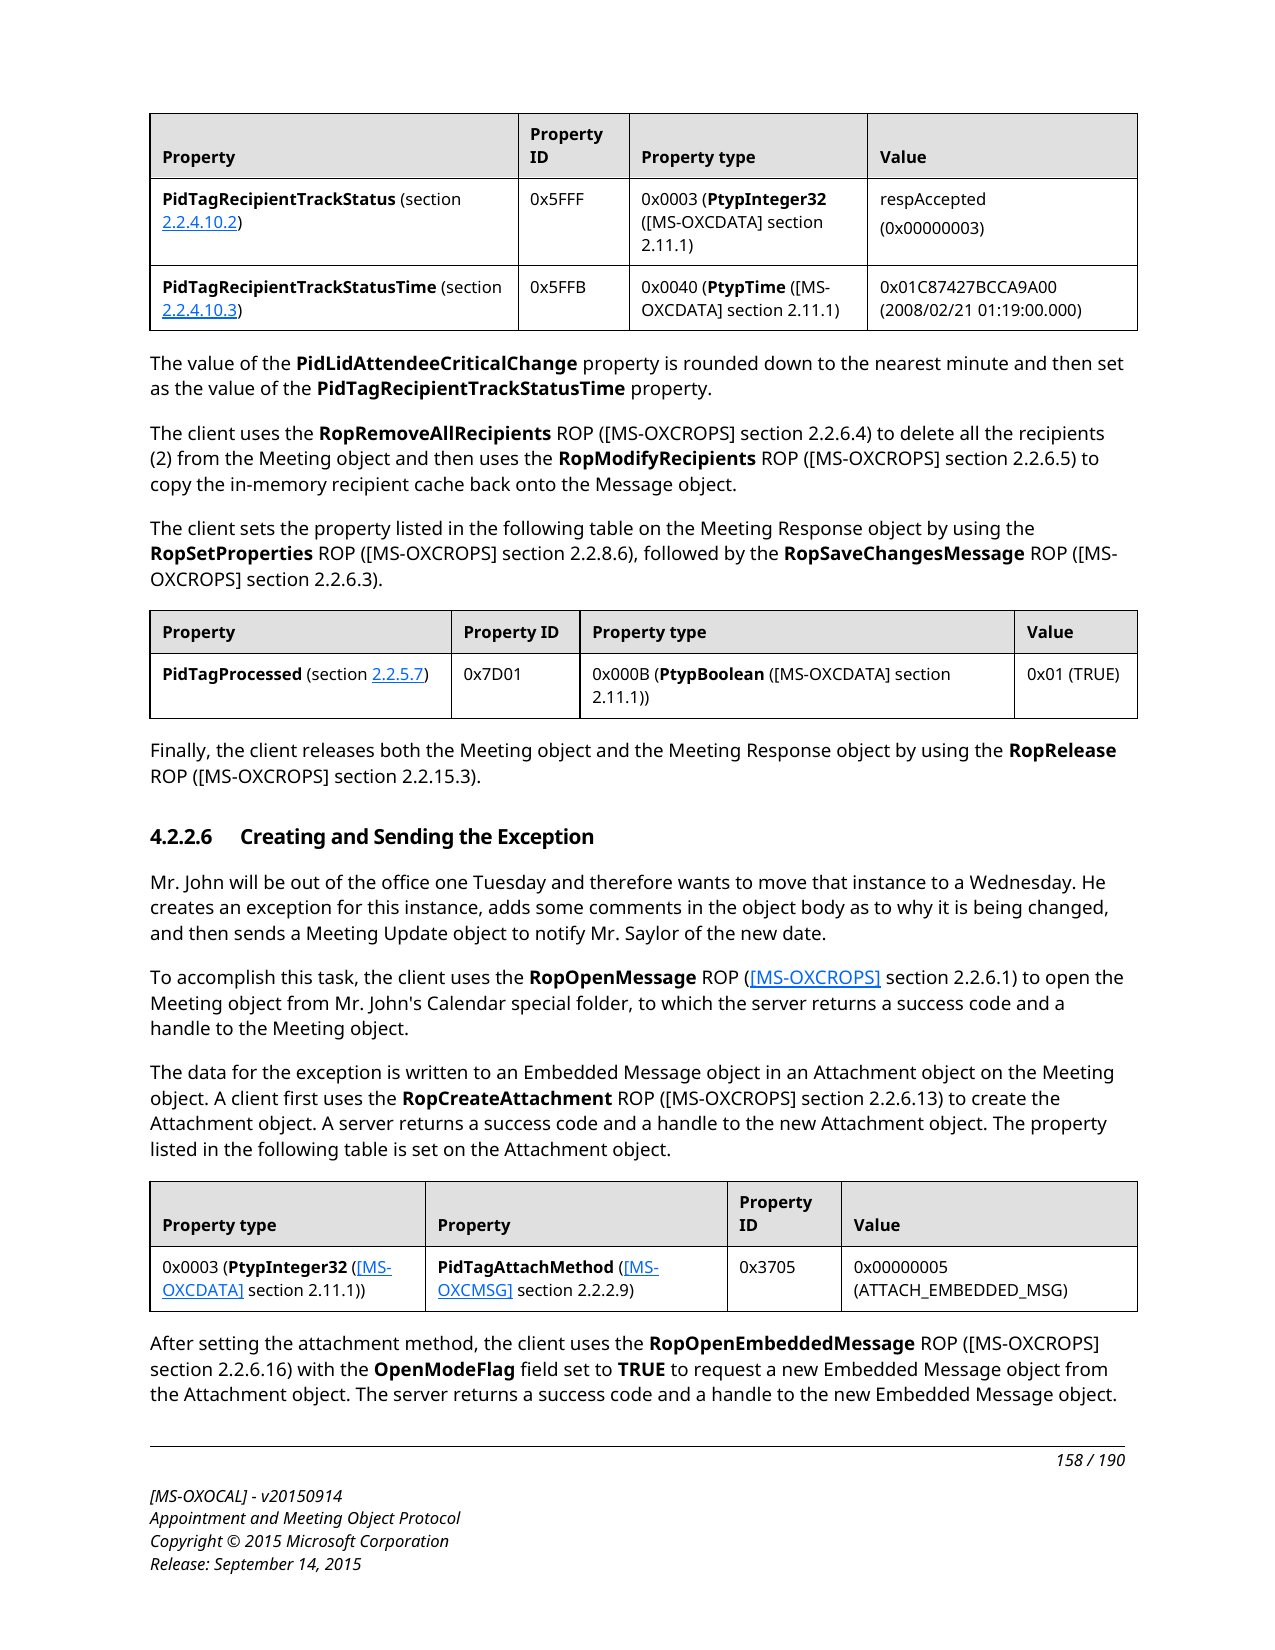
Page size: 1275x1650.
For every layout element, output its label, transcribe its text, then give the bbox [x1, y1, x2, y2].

text The data for the exception is written to an Embedded Message object in an Attachment object on the Meeting object. A client first uses the RopCreateAttachment ROP ([MS-OXCROPS] section 2.2.6.13) to create the Attachment object. A server returns a success code and a handle to the new Attachment object. The property listed in the following table is set on the Attachment object. [150, 1060, 1125, 1162]
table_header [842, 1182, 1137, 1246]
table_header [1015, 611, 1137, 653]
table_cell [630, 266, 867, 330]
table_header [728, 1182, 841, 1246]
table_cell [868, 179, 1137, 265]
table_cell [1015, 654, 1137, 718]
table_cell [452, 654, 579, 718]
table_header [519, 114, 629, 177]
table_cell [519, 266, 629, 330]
text To accomplish this task, the client uses the RopOpenMessage ROP ([MS-OXCROPS] section 2.2.6.1) to open the Meeting object from Mr. John's Calendar special folder, to which the server returns a success code and a handle to the Meeting object. [150, 964, 1125, 1041]
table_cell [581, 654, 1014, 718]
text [150, 1330, 1125, 1407]
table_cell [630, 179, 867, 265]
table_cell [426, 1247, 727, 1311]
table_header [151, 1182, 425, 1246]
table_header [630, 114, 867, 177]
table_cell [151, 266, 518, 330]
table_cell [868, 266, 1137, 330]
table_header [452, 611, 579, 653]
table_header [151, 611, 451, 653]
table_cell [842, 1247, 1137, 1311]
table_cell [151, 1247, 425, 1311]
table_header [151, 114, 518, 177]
text Finally, the client releases both the Meeting object and the Meeting Response object by using the RopRelease ROP ([MS-OXCROPS] section 2.2.15.3). [150, 737, 1125, 788]
text The client sets the property listed in the following table on the Meeting Response object by using the RopSetProperties ROP ([MS-OXCROPS] section 2.2.8.6), followed by the RopSaveChangesMessage ROP ([MS-OXCROPS] section 2.2.6.3). [150, 515, 1125, 592]
subtitle Creating and Sending the Exception [150, 822, 1125, 850]
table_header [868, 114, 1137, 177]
text Mr. John will be out of the office one Tuesday and therefore wants to move that instance to a Wednesday. He creates an exception for this instance, adds some comments in the object body as to why it is being changed, and then sends a Meeting Update object to notify Mr. Saylor of the new date. [150, 869, 1125, 946]
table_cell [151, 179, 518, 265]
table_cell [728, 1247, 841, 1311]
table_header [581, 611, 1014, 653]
text The value of the PidLidAttendeeCriticalChange property is rounded down to the nearest minute and then set as the value of the PidTagRecipientTrackStatusTime property. [150, 350, 1125, 401]
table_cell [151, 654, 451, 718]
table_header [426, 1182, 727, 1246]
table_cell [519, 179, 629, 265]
text The client uses the RopRemoveAllRecipients ROP ([MS-OXCROPS] section 2.2.6.4) to delete all the recipients (2) from the Meeting object and then uses the RopModifyRecipients ROP ([MS-OXCROPS] section 2.2.6.5) to copy the in-memory recipient cache back onto the Message object. [150, 420, 1125, 496]
